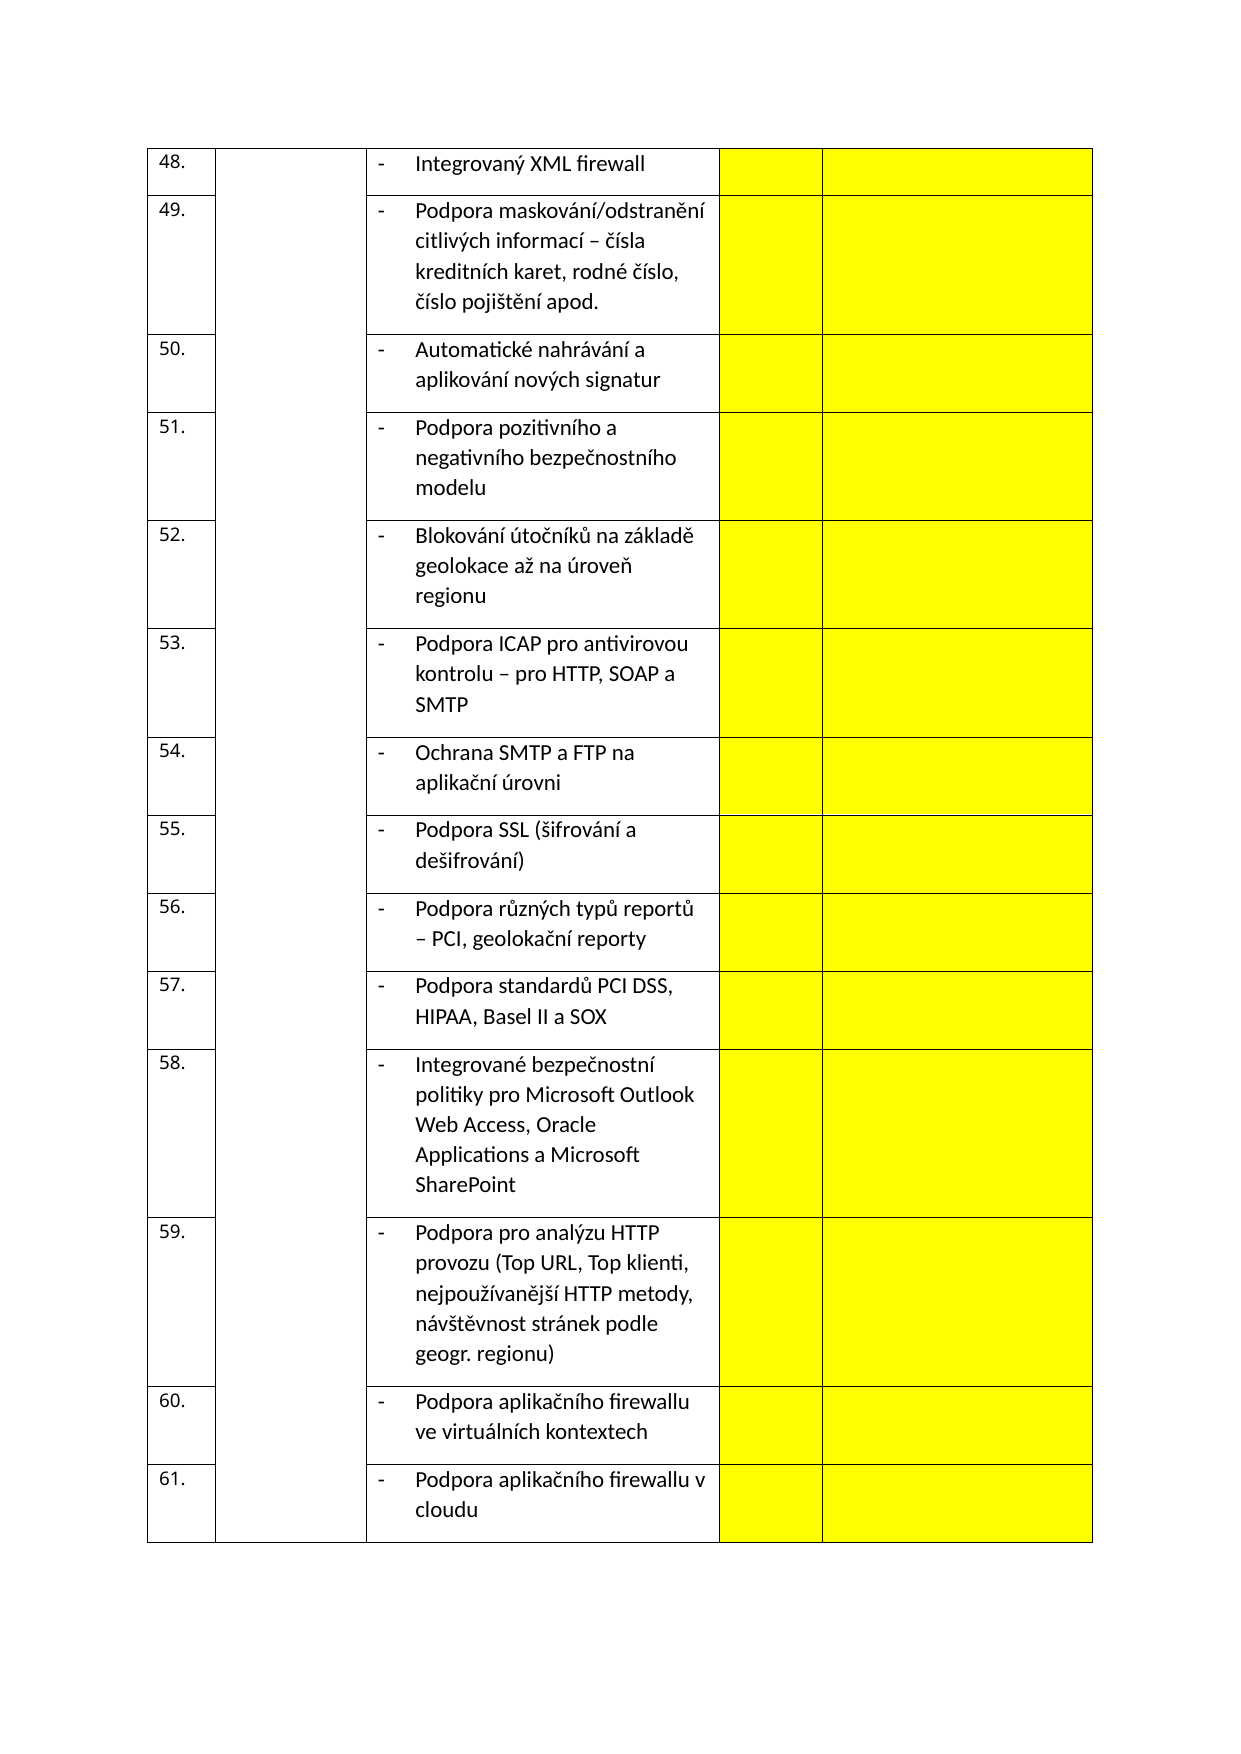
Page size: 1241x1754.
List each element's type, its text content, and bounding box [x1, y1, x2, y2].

table_cell Podpora pro analýzu HTTP provozu (Top URL, Top klienti, nejpoužívanější HTTP metody, návštěvnost stránek podle geogr. regionu) [367, 1218, 719, 1386]
table_cell Podpora aplikačního firewallu ve virtuálních kontextech [367, 1387, 719, 1464]
table_cell [148, 816, 215, 893]
table_cell [720, 149, 822, 195]
table_cell [148, 196, 215, 334]
table_cell [720, 1387, 822, 1464]
table_cell [720, 972, 822, 1049]
table_cell [148, 1050, 215, 1217]
table_cell [148, 629, 215, 737]
table_cell [823, 196, 1092, 334]
table_cell [720, 1465, 822, 1542]
table_cell [720, 1050, 822, 1217]
table_cell [720, 894, 822, 971]
table_cell [148, 521, 215, 628]
table_cell Integrovaný XML firewall [367, 149, 719, 195]
table_cell [823, 1387, 1092, 1464]
table_cell Integrované bezpečnostní politiky pro Microsoft Outlook Web Access, Oracle Applications a Microsoft SharePoint [367, 1050, 719, 1217]
table_cell [823, 1218, 1092, 1386]
table_cell [720, 335, 822, 412]
table_cell Podpora ICAP pro antivirovou kontrolu – pro HTTP, SOAP a SMTP [367, 629, 719, 737]
table_cell Automatické nahrávání a aplikování nových signatur [367, 335, 719, 412]
table_cell [148, 413, 215, 520]
table_cell [823, 1050, 1092, 1217]
table_cell Podpora standardů PCI DSS, HIPAA, Basel II a SOX [367, 972, 719, 1049]
table_cell Podpora různých typů reportů – PCI, geolokační reporty [367, 894, 719, 971]
table_cell [720, 1218, 822, 1386]
table_cell [148, 1218, 215, 1386]
table_cell [720, 521, 822, 628]
table_cell [148, 1387, 215, 1464]
table_cell [823, 816, 1092, 893]
table_cell [720, 816, 822, 893]
table_cell [823, 1465, 1092, 1542]
table_cell [823, 894, 1092, 971]
table_cell Ochrana SMTP a FTP na aplikační úrovni [367, 738, 719, 814]
table_cell [823, 335, 1092, 412]
table_cell [823, 413, 1092, 520]
table_cell Podpora aplikačního firewallu v cloudu [367, 1465, 719, 1542]
table_cell [720, 629, 822, 737]
table_cell [720, 413, 822, 520]
table_cell [148, 894, 215, 971]
table_cell [823, 149, 1092, 195]
table_cell Podpora SSL (šifrování a dešifrování) [367, 816, 719, 893]
table_cell [720, 738, 822, 814]
table_cell [148, 335, 215, 412]
table_cell Blokování útočníků na základě geolokace až na úroveň regionu [367, 521, 719, 628]
table_cell [823, 738, 1092, 814]
table_cell [720, 196, 822, 334]
table_cell Podpora maskování/odstranění citlivých informací – čísla kreditních karet, rodné číslo, číslo pojištění apod. [367, 196, 719, 334]
table_cell Podpora pozitivního a negativního bezpečnostního modelu [367, 413, 719, 520]
table_cell [823, 629, 1092, 737]
table_cell [148, 1465, 215, 1542]
table_cell [823, 521, 1092, 628]
table_cell [148, 972, 215, 1049]
table_cell [148, 738, 215, 814]
table_cell [823, 972, 1092, 1049]
table_cell [148, 149, 215, 195]
